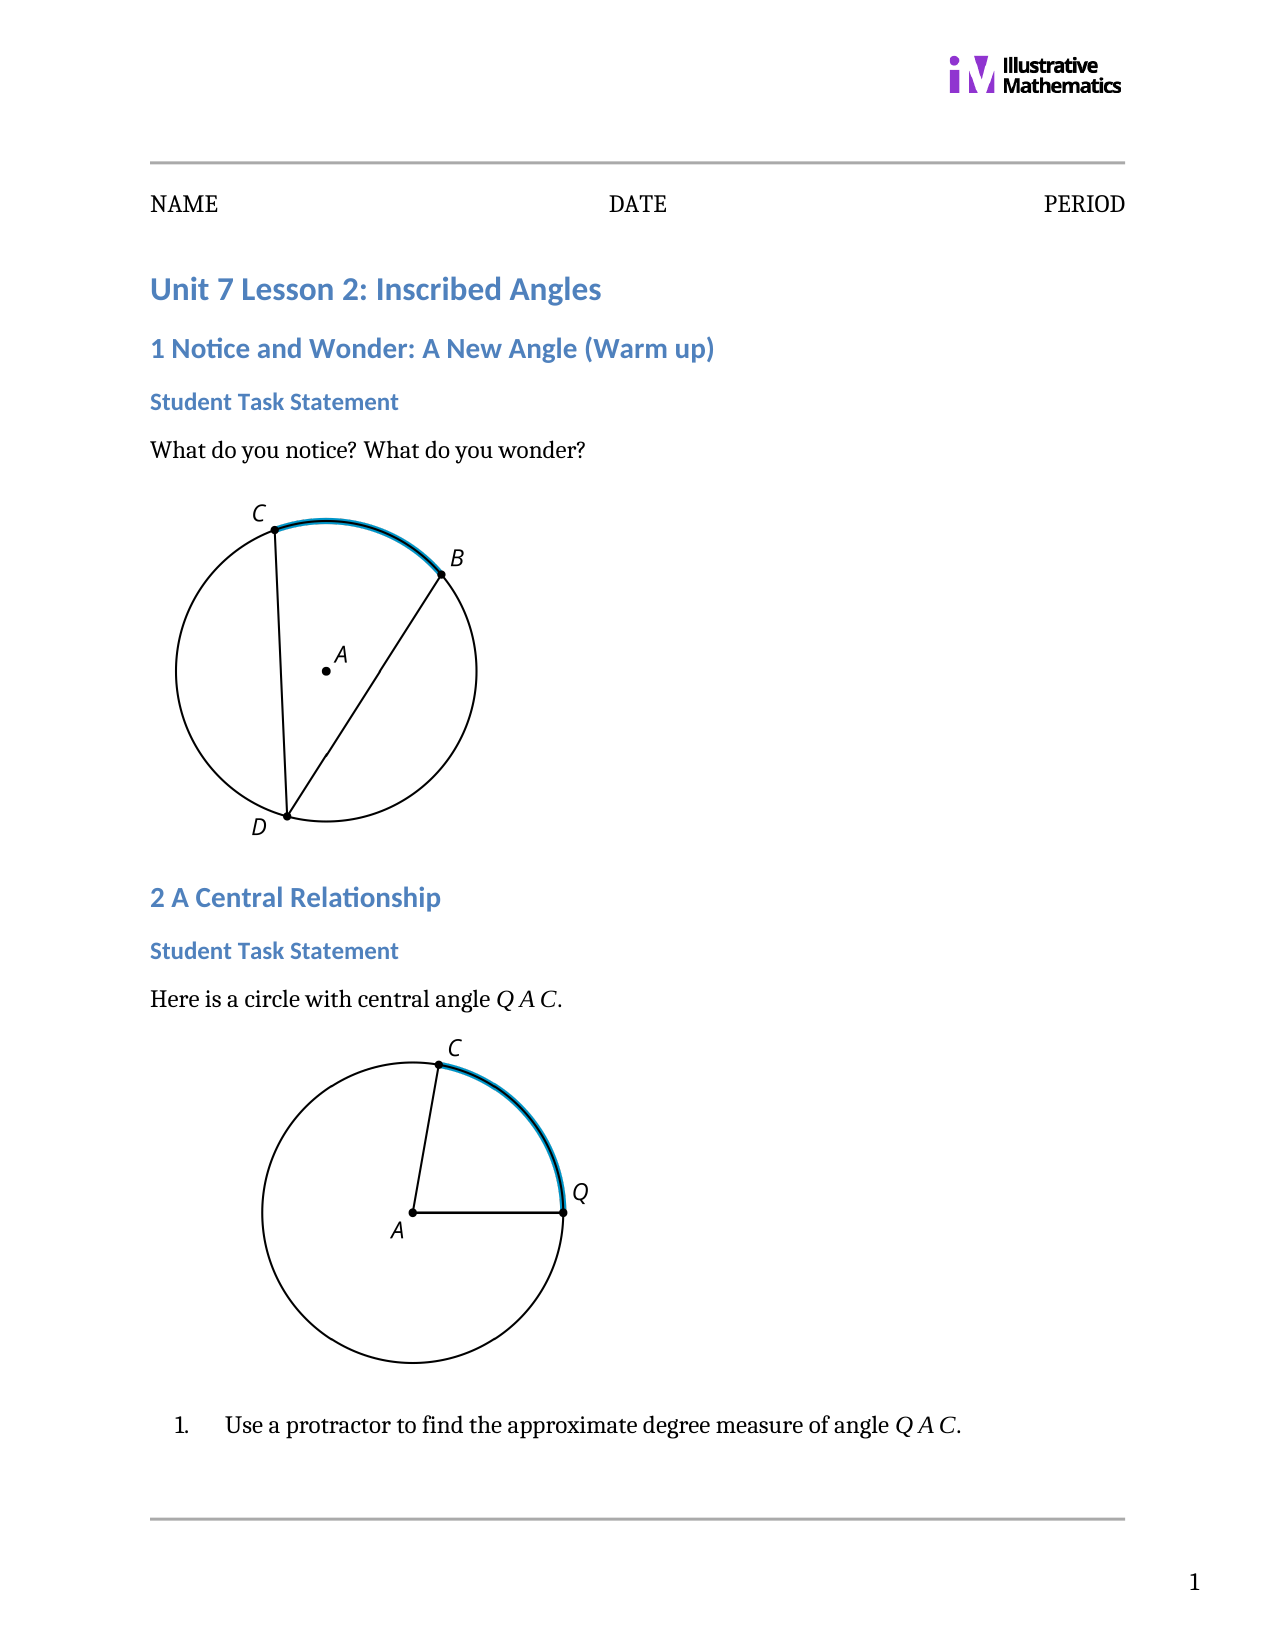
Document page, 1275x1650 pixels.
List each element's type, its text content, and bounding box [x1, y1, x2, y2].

picture [168, 483, 484, 859]
list Use a protractor to find the approximate degree measure of angle . [175, 1411, 1125, 1440]
picture [168, 1032, 657, 1393]
text What do you notice? What do you wonder? [150, 436, 1125, 464]
subtitle Unit 7 Lesson 2: Inscribed Angles [150, 268, 1125, 309]
subtitle Student Task Statement [150, 935, 1125, 966]
picture [949, 55, 1121, 93]
subtitle 1 Notice and Wonder: A New Angle (Warm up) [150, 330, 1125, 366]
text Here is a circle with central angle . [150, 985, 1125, 1013]
subtitle Student Task Statement [150, 386, 1125, 417]
subtitle 2 A Central Relationship [150, 879, 1125, 914]
